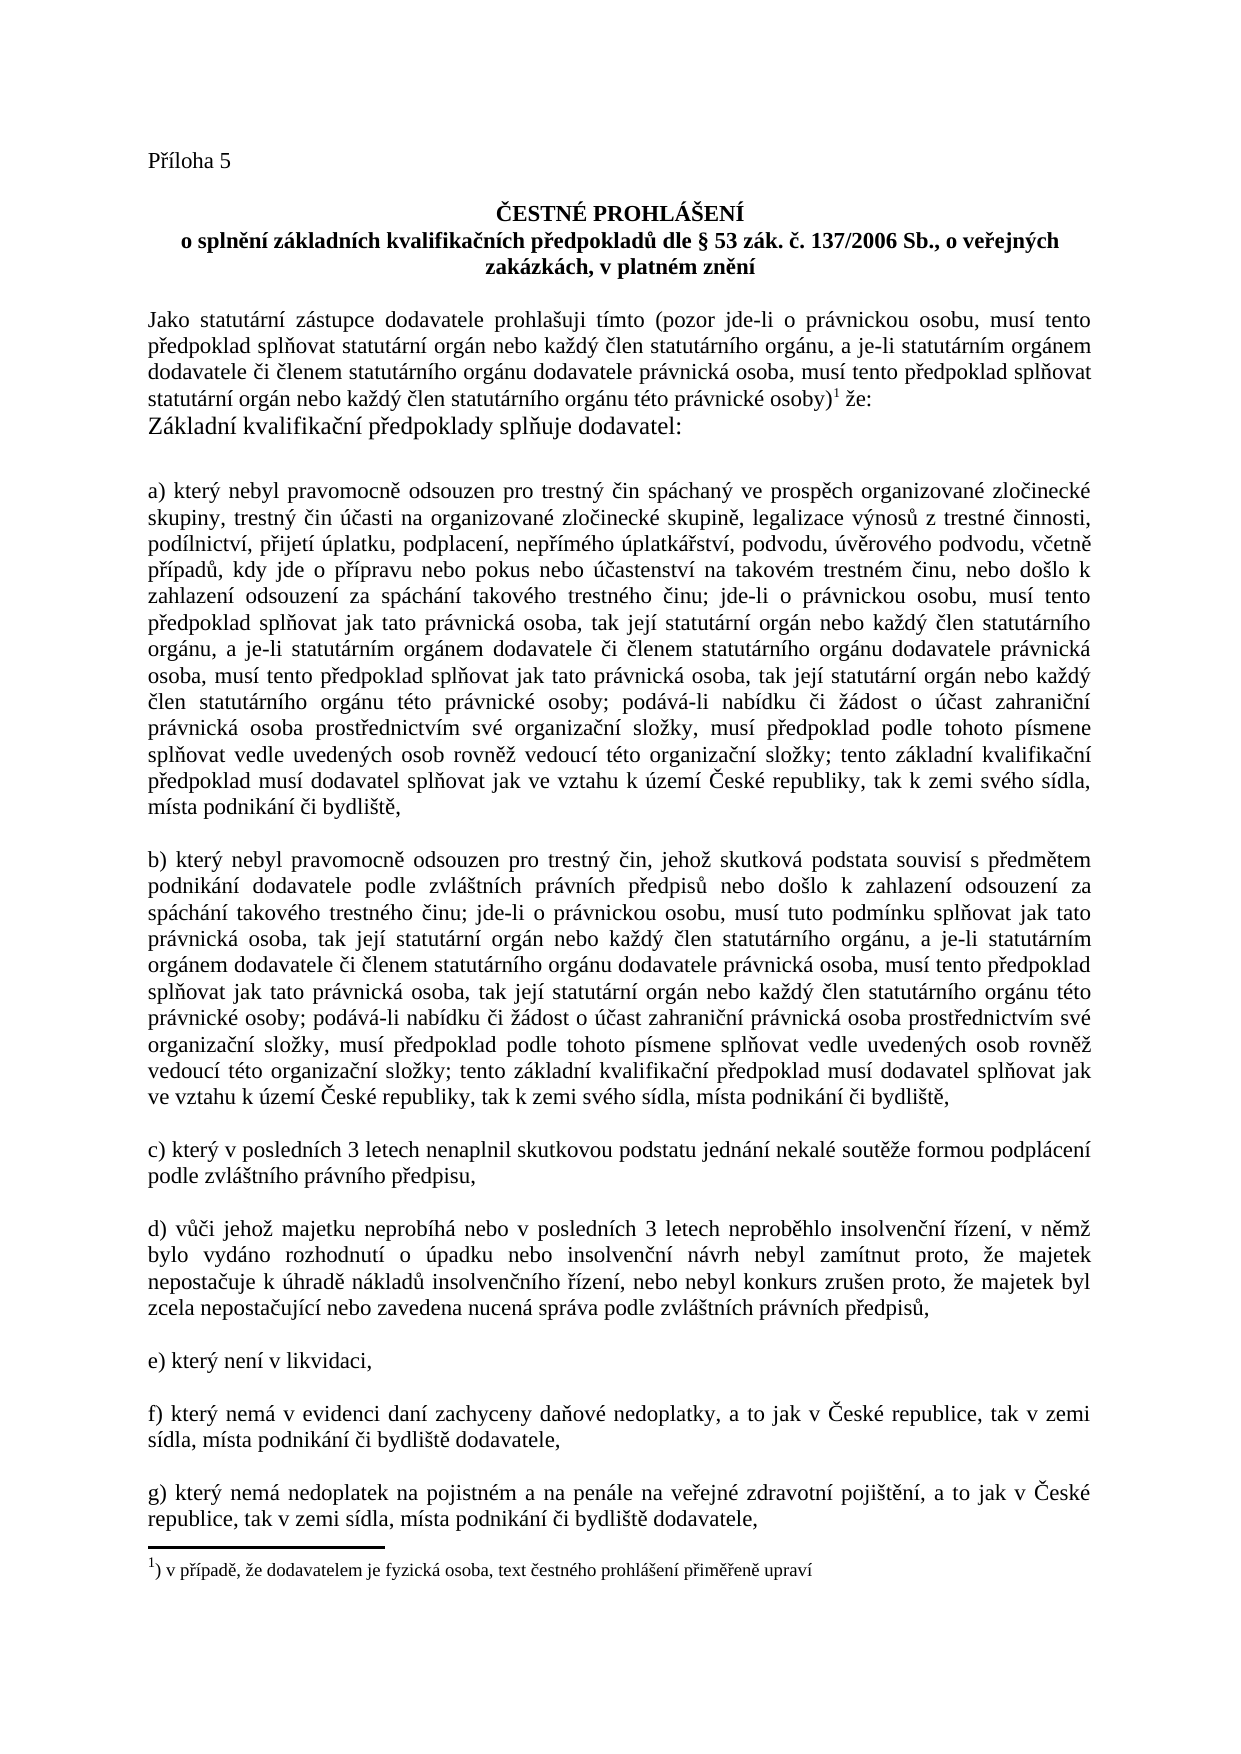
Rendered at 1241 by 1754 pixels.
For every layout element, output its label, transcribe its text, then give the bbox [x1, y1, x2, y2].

text g) který nemá nedoplatek na pojistném a na penále na veřejné zdravotní pojištění, a to jak v České republice, tak v zemi sídla, místa podnikání či bydliště dodavatele, [148, 1479, 1093, 1531]
text o splnění základních kvalifikačních předpokladů dle § 53 zák. č. 137/2006 Sb., o veřejných zakázkách, v platném znění [148, 227, 1093, 279]
text e) který není v likvidaci, [148, 1347, 1093, 1373]
text c) který v posledních 3 letech nenaplnil skutkovou podstatu jednání nekalé soutěže formou podplácení podle zvláštního právního předpisu, [148, 1136, 1093, 1189]
text Základní kvalifikační předpoklady splňuje dodavatel: [148, 411, 1093, 440]
text d) vůči jehož majetku neprobíhá nebo v posledních 3 letech neproběhlo insolvenční řízení, v němž bylo vydáno rozhodnutí o úpadku nebo insolvenční návrh nebyl zamítnut proto, že majetek nepostačuje k úhradě nákladů insolvenčního řízení, nebo nebyl konkurs zrušen proto, že majetek byl zcela nepostačující nebo zavedena nucená správa podle zvláštních právních předpisů, [148, 1215, 1093, 1321]
text ČESTNÉ PROHLÁŠENÍ [148, 200, 1093, 227]
text Příloha 5 [148, 148, 1093, 174]
text f) který nemá v evidenci daní zachyceny daňové nedoplatky, a to jak v České republice, tak v zemi sídla, místa podnikání či bydliště dodavatele, [148, 1399, 1093, 1452]
text Jako statutární zástupce dodavatele prohlašuji tímto (pozor jde-li o právnickou osobu, musí tento předpoklad splňovat statutární orgán nebo každý člen statutárního orgánu, a je-li statutárním orgánem dodavatele či členem statutárního orgánu dodavatele právnická osoba, musí tento předpoklad splňovat statutární orgán nebo každý člen statutárního orgánu této právnické osoby) že: [148, 306, 1093, 411]
text a) který nebyl pravomocně odsouzen pro trestný čin spáchaný ve prospěch organizované zločinecké skupiny, trestný čin účasti na organizované zločinecké skupině, legalizace výnosů z trestné činnosti, podílnictví, přijetí úplatku, podplacení, nepřímého úplatkářství, podvodu, úvěrového podvodu, včetně případů, kdy jde o přípravu nebo pokus nebo účastenství na takovém trestném činu, nebo došlo k zahlazení odsouzení za spáchání takového trestného činu; jde-li o právnickou osobu, musí tento předpoklad splňovat jak tato právnická osoba, tak její statutární orgán nebo každý člen statutárního orgánu, a je-li statutárním orgánem dodavatele či členem statutárního orgánu dodavatele právnická osoba, musí tento předpoklad splňovat jak tato právnická osoba, tak její statutární orgán nebo každý člen statutárního orgánu této právnické osoby; podává-li nabídku či žádost o účast zahraniční právnická osoba prostřednictvím své organizační složky, musí předpoklad podle tohoto písmene splňovat vedle uvedených osob rovněž vedoucí této organizační složky; tento základní kvalifikační předpoklad musí dodavatel splňovat jak ve vztahu k území České republiky, tak k zemi svého sídla, místa podnikání či bydliště, [148, 477, 1093, 820]
text b) který nebyl pravomocně odsouzen pro trestný čin, jehož skutková podstata souvisí s předmětem podnikání dodavatele podle zvláštních právních předpisů nebo došlo k zahlazení odsouzení za spáchání takového trestného činu; jde-li o právnickou osobu, musí tuto podmínku splňovat jak tato právnická osoba, tak její statutární orgán nebo každý člen statutárního orgánu, a je-li statutárním orgánem dodavatele či členem statutárního orgánu dodavatele právnická osoba, musí tento předpoklad splňovat jak tato právnická osoba, tak její statutární orgán nebo každý člen statutárního orgánu této právnické osoby; podává-li nabídku či žádost o účast zahraniční právnická osoba prostřednictvím své organizační složky, musí předpoklad podle tohoto písmene splňovat vedle uvedených osob rovněž vedoucí této organizační složky; tento základní kvalifikační předpoklad musí dodavatel splňovat jak ve vztahu k území České republiky, tak k zemi svého sídla, místa podnikání či bydliště, [148, 846, 1093, 1110]
